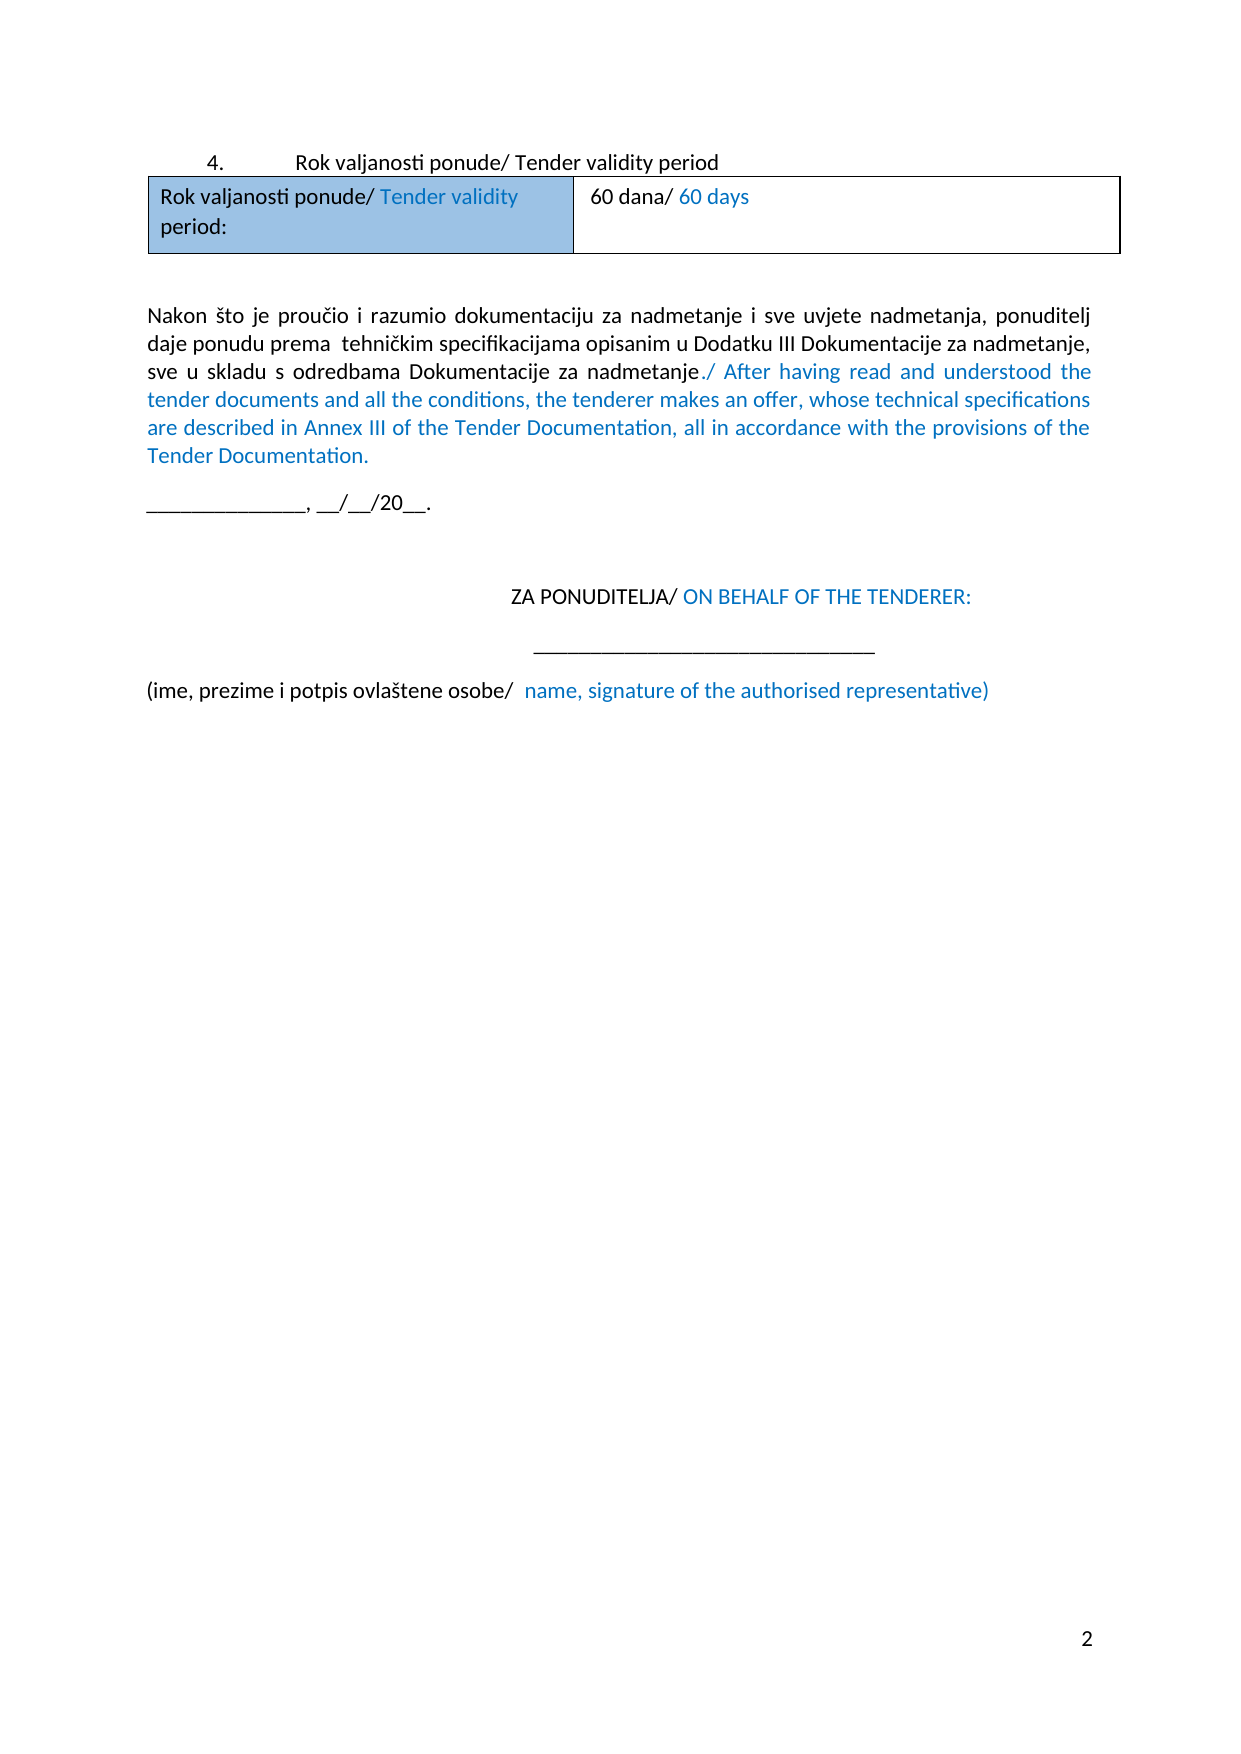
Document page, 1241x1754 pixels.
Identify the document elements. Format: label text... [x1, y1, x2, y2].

text ______________, __/__/20__. [146, 488, 1093, 516]
table_header Rok valjanosti ponude/ Tender validity period: [149, 177, 573, 253]
text ZA PONUDITELJA/ ON BEHALF OF THE TENDERER: [146, 582, 1093, 610]
text Nakon što je proučio i razumio dokumentaciju za nadmetanje i sve uvjete nadmetanja, ponuditelj daje ponudu prema tehničkim specifikacijama opisanim u Dodatku III Dokumentacije za nadmetanje, sve u skladu s odredbama Dokumentacije za nadmetanje./ After having read and understood the tender documents and all the conditions, the tenderer makes an offer, whose technical specifications are described in Annex III of the Tender Documentation, all in accordance with the provisions of the Tender Documentation. [147, 301, 1093, 469]
table_header 60 dana/ 60 days [574, 177, 1119, 253]
text (ime, prezime i potpis ovlaštene osobe/ name, signature of the authorised representative) [146, 676, 1093, 704]
list Rok valjanosti ponude/ Tender validity period [207, 148, 1092, 176]
text ______________________________ [146, 629, 1093, 657]
